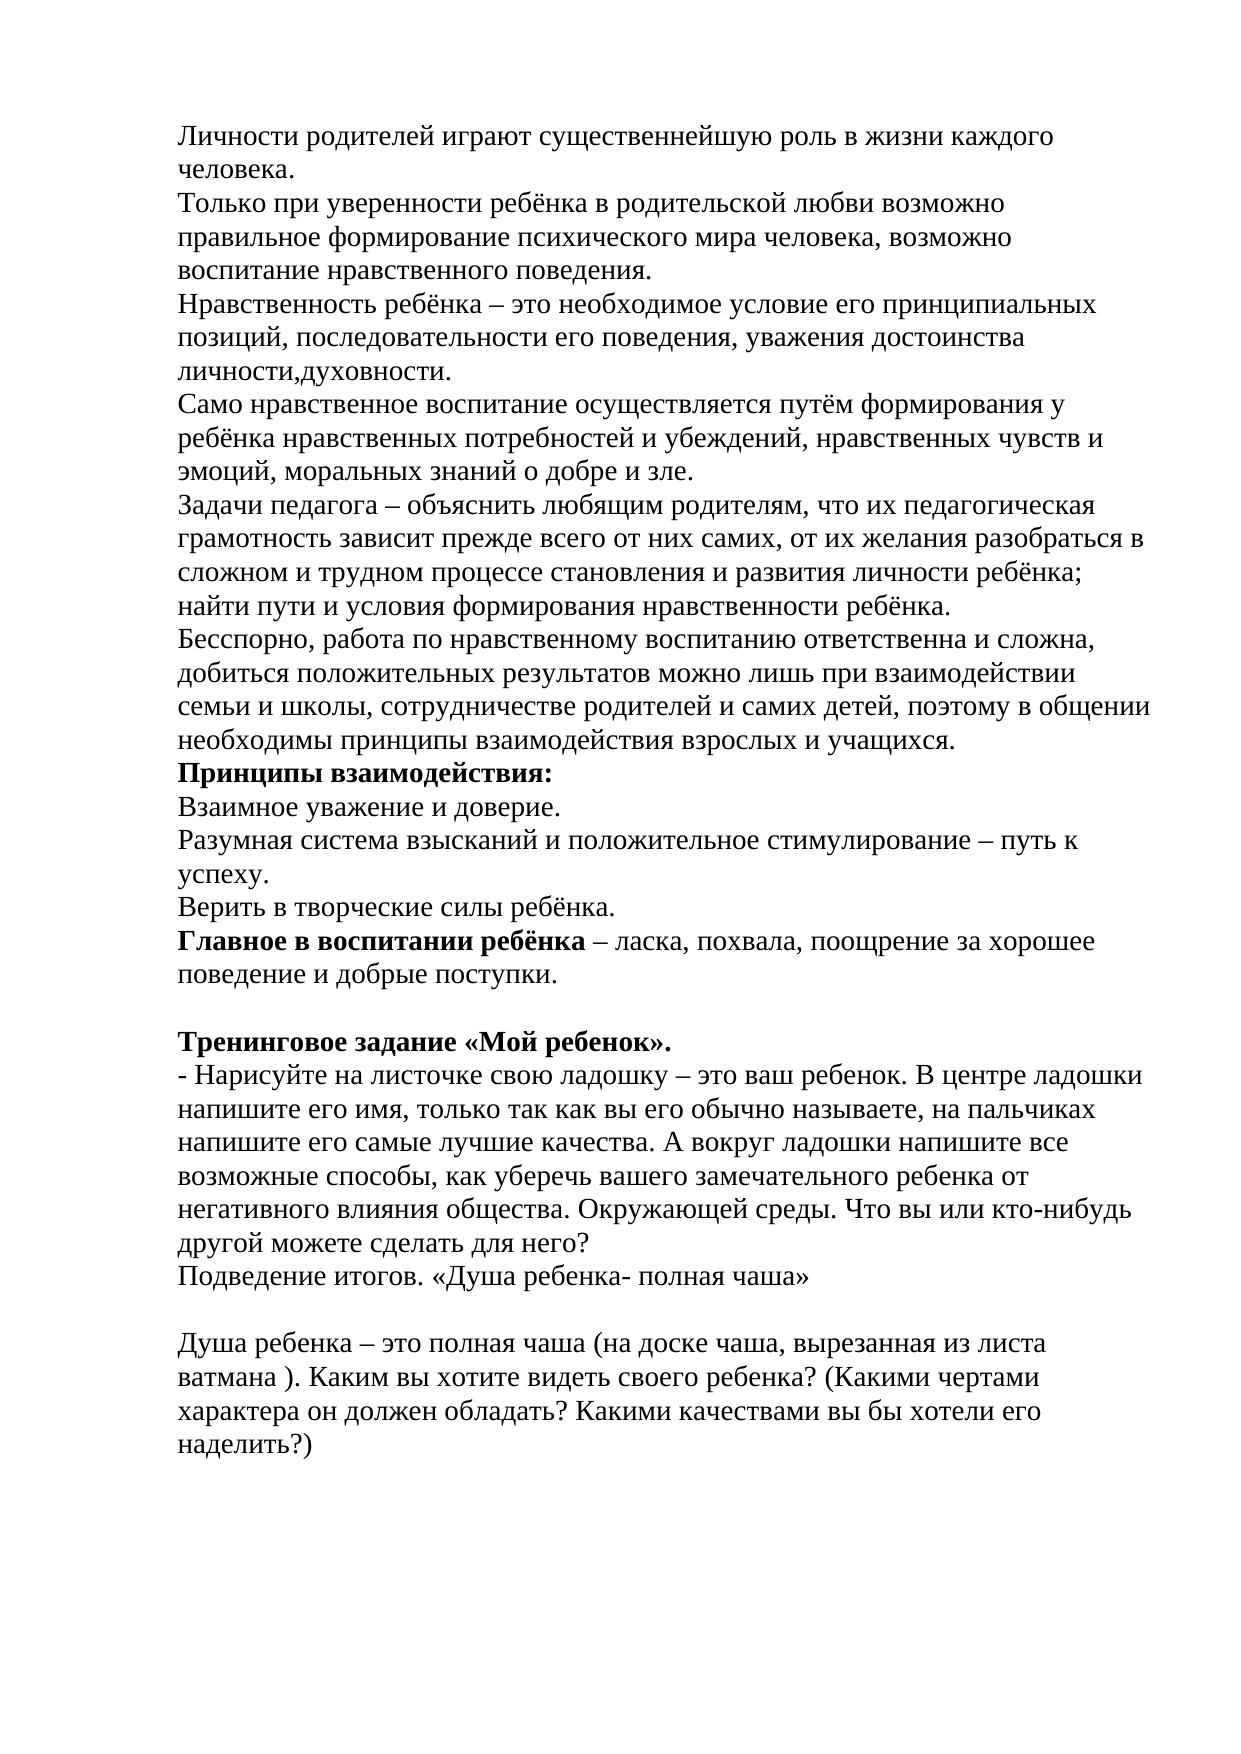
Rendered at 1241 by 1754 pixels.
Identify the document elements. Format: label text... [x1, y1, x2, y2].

text Только при уверенности ребёнка в родительской любви возможно правильное формирование психического мира человека, возможно воспитание нравственного поведения. [177, 185, 1152, 286]
text Задачи педагога – объяснить любящим родителям, что их педагогическая грамотность зависит прежде всего от них самих, от их желания разобраться в сложном и трудном процессе становления и развития личности ребёнка; найти пути и условия формирования нравственности ребёнка. [177, 487, 1152, 621]
text Верить в творческие силы ребёнка. [177, 889, 1152, 923]
text Нравственность ребёнка – это необходимое условие его принципиальных позиций, последовательности его поведения, уважения достоинства личности,духовности. [177, 286, 1152, 386]
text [177, 118, 1152, 185]
text Душа ребенка – это полная чаша (на доске чаша, вырезанная из листа ватмана ). Каким вы хотите видеть своего ребенка? (Какими чертами характера он должен обладать? Какими качествами вы бы хотели его наделить?) [177, 1326, 1152, 1460]
text Само нравственное воспитание осуществляется путём формирования у ребёнка нравственных потребностей и убеждений, нравственных чувств и эмоций, моральных знаний о добре и зле. [177, 386, 1152, 487]
text Разумная система взысканий и положительное стимулирование – путь к успеху. [177, 822, 1152, 889]
text Взаимное уважение и доверие. [177, 789, 1152, 822]
text Бесспорно, работа по нравственному воспитанию ответственна и сложна, добиться положительных результатов можно лишь при взаимодействии семьи и школы, сотрудничестве родителей и самих детей, поэтому в общении необходимы принципы взаимодействия взрослых и учащихся. [177, 621, 1152, 755]
text Тренинговое задание «Мой ребенок». [177, 1024, 1152, 1057]
text Главное в воспитании ребёнка – ласка, похвала, поощрение за хорошее поведение и добрые поступки. [177, 923, 1152, 990]
text - Нарисуйте на листочке свою ладошку – это ваш ребенок. В центре ладошки напишите его имя, только так как вы его обычно называете, на пальчиках напишите его самые лучшие качества. А вокруг ладошки напишите все возможные способы, как уберечь вашего замечательного ребенка от негативного влияния общества. Окружающей среды. Что вы или кто-нибудь другой можете сделать для него? [177, 1057, 1152, 1258]
text Подведение итогов. «Душа ребенка- полная чаша» [177, 1258, 1152, 1292]
text Принципы взаимодействия: [177, 755, 1152, 789]
